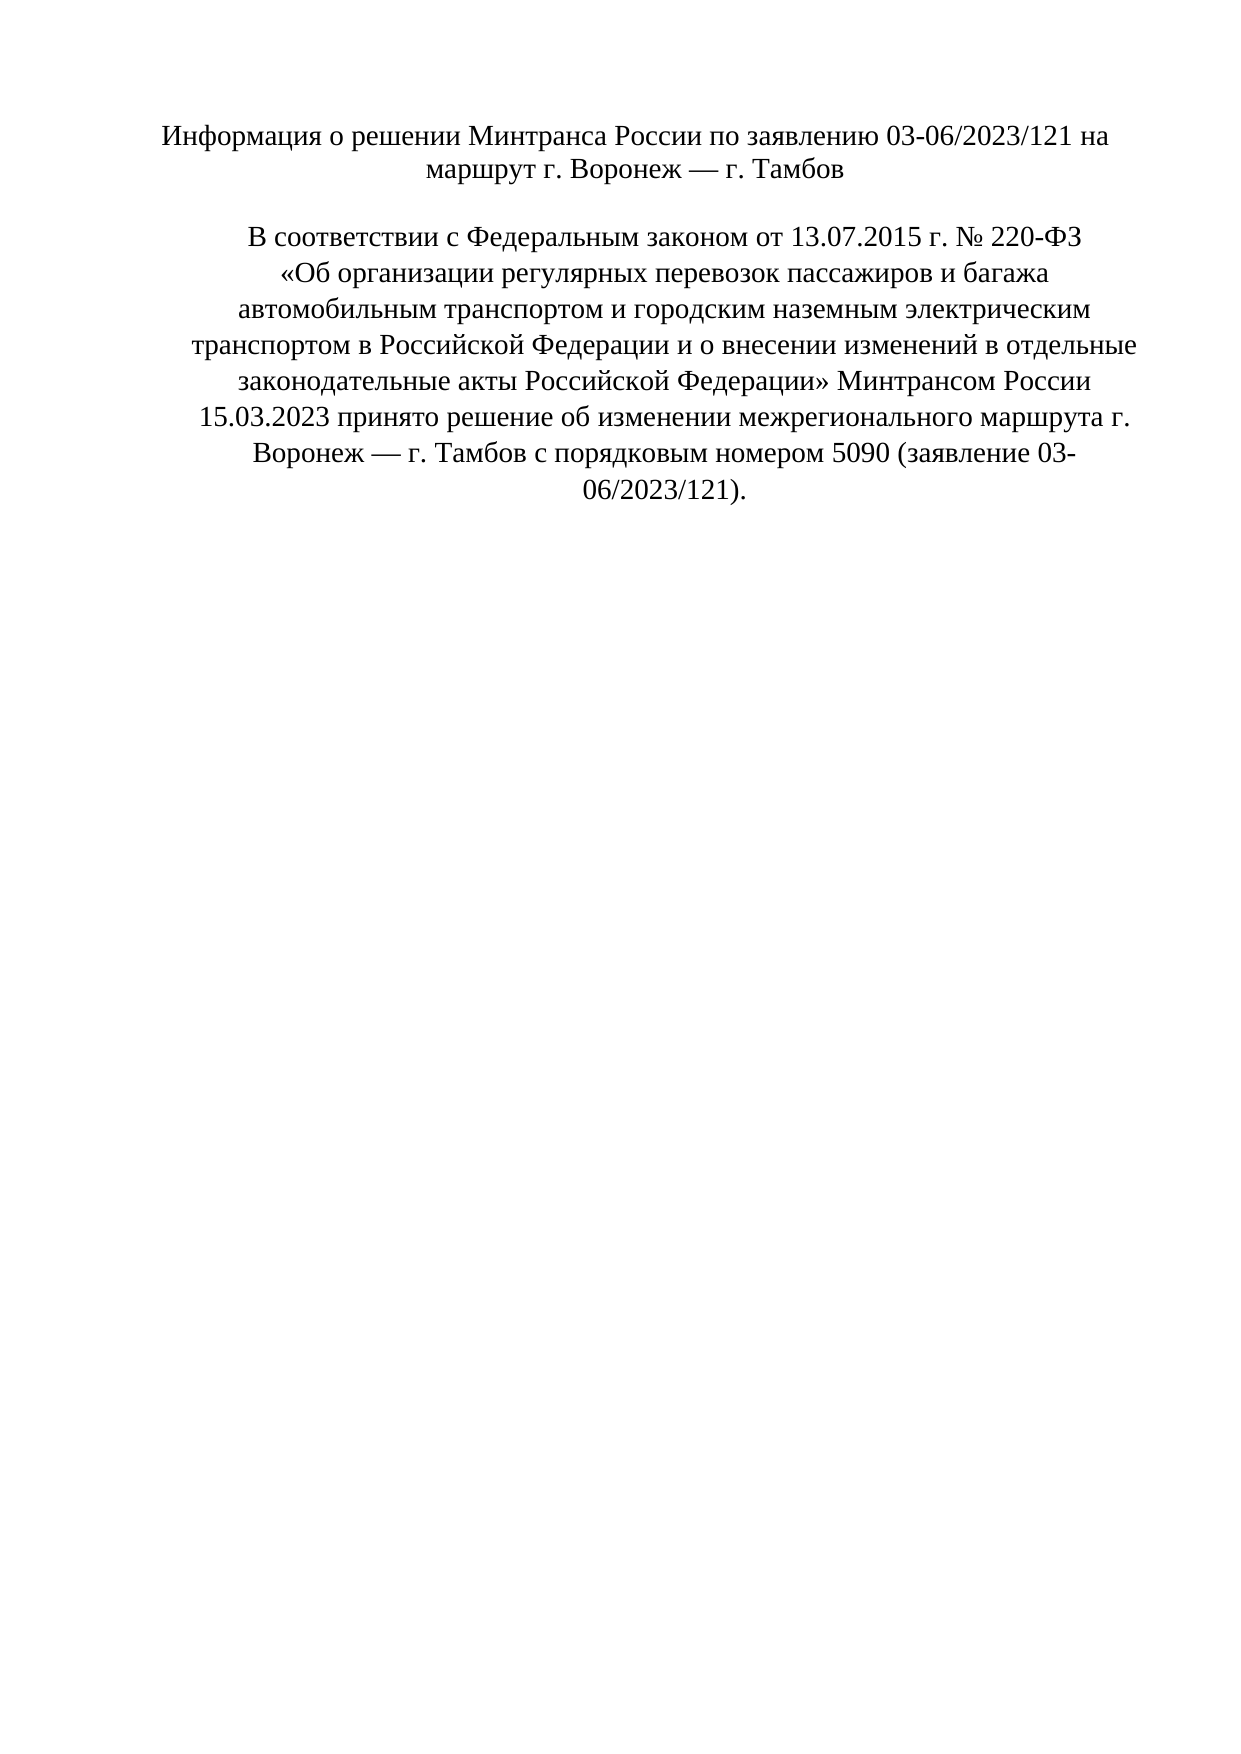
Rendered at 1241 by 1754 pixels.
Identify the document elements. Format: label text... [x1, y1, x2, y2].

text В соответствии с Федеральным законом от 13.07.2015 г. № 220-ФЗ «Об организации регулярных перевозок пассажиров и багажа автомобильным транспортом и городским наземным электрическим транспортом в Российской Федерации и о внесении изменений в отдельные законодательные акты Российской Федерации» Минтрансом России 15.03.2023 принято решение об изменении межрегионального маршрута г. Воронеж — г. Тамбов с порядковым номером 5090 (заявление 03-06/2023/121). [177, 219, 1152, 505]
text Информация о решении Минтранса России по заявлению 03-06/2023/121 на маршрут г. Воронеж — г. Тамбов [118, 118, 1152, 185]
